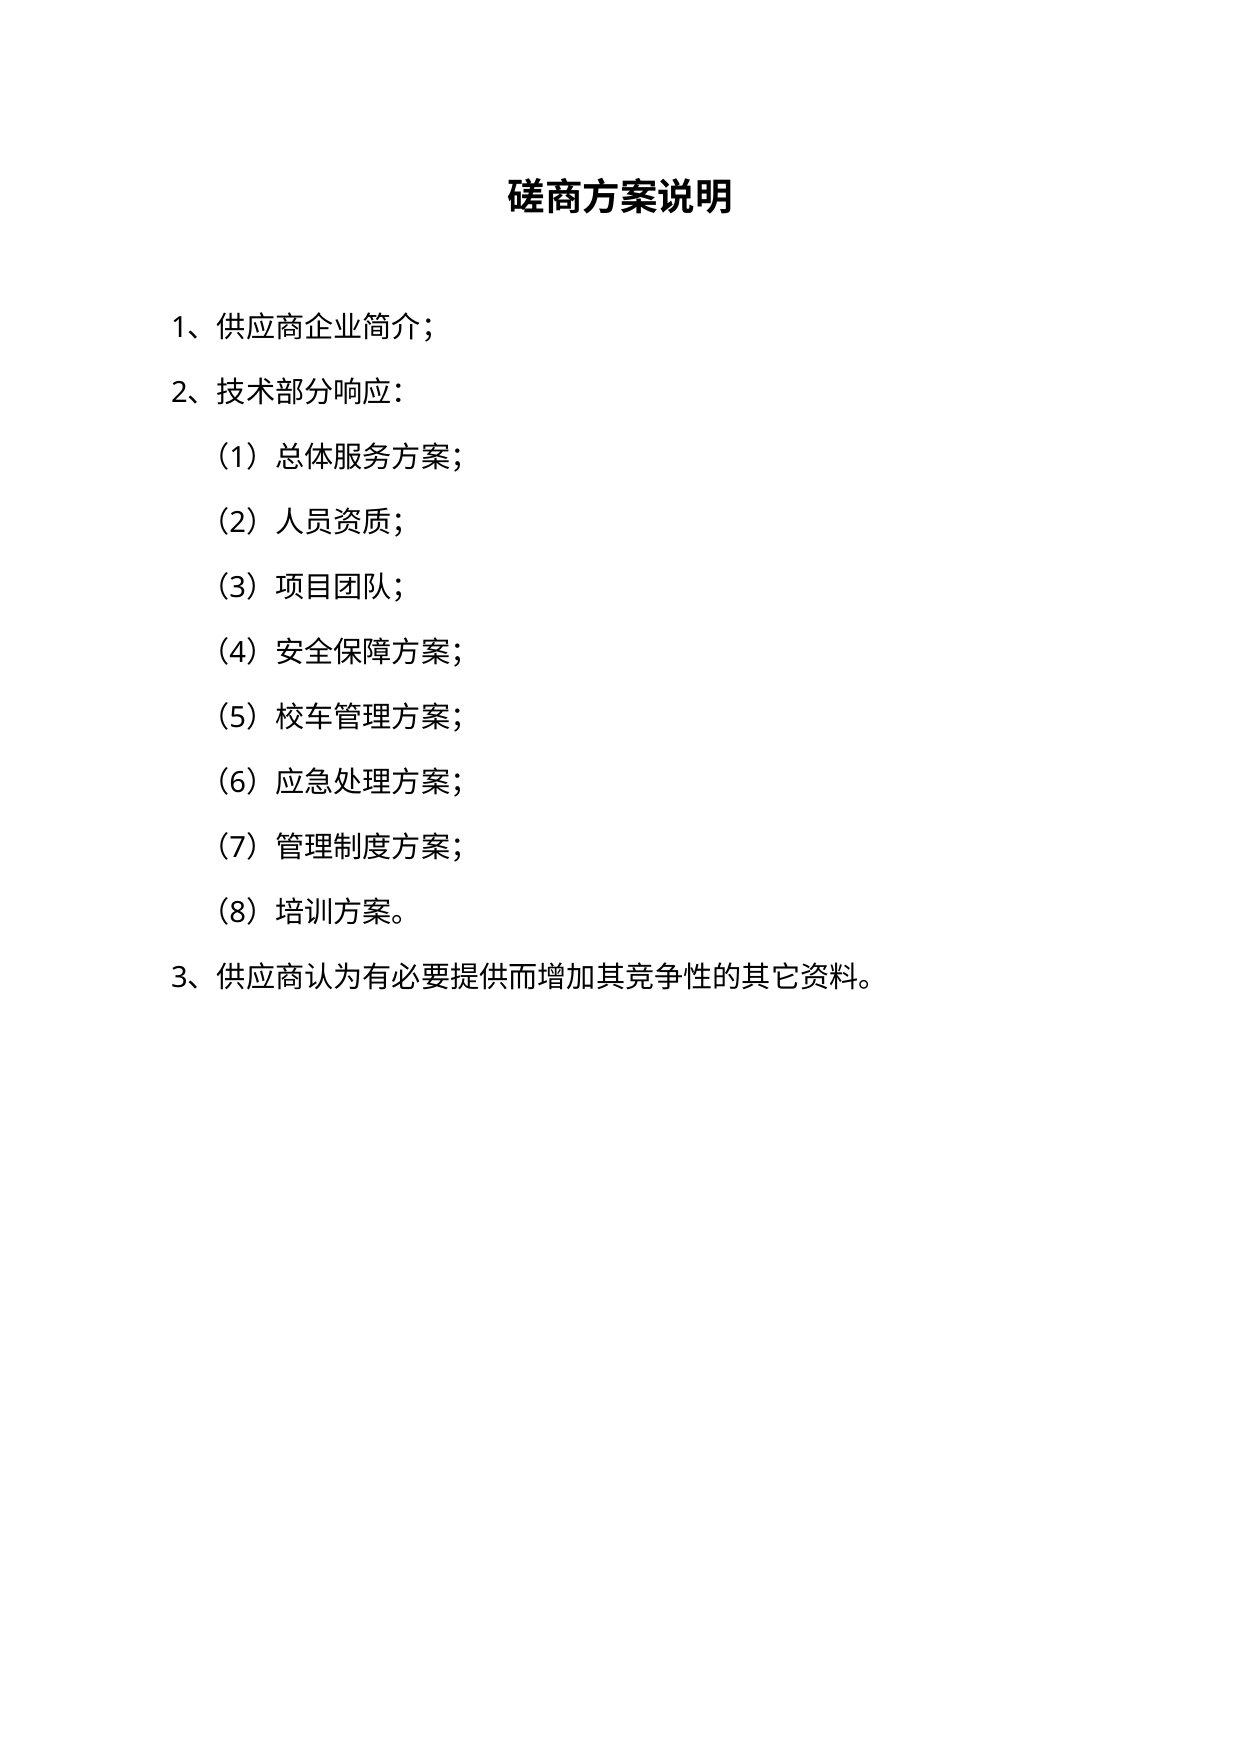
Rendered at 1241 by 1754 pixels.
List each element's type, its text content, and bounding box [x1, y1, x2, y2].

text （1）总体服务方案； [112, 422, 1128, 487]
text （2）人员资质； [112, 487, 1128, 552]
text （4）安全保障方案； [112, 617, 1128, 682]
list 供应商企业简介； [112, 292, 1128, 357]
text 磋商方案说明 [112, 162, 1128, 227]
text （6）应急处理方案； [112, 747, 1128, 812]
text 3、供应商认为有必要提供而增加其竞争性的其它资料。 [112, 942, 1128, 1007]
text （5）校车管理方案； [112, 682, 1128, 747]
list 技术部分响应： [112, 357, 1128, 422]
text （3）项目团队； [112, 552, 1128, 617]
text （7）管理制度方案； [112, 812, 1128, 877]
text （8）培训方案。 [112, 877, 1128, 942]
